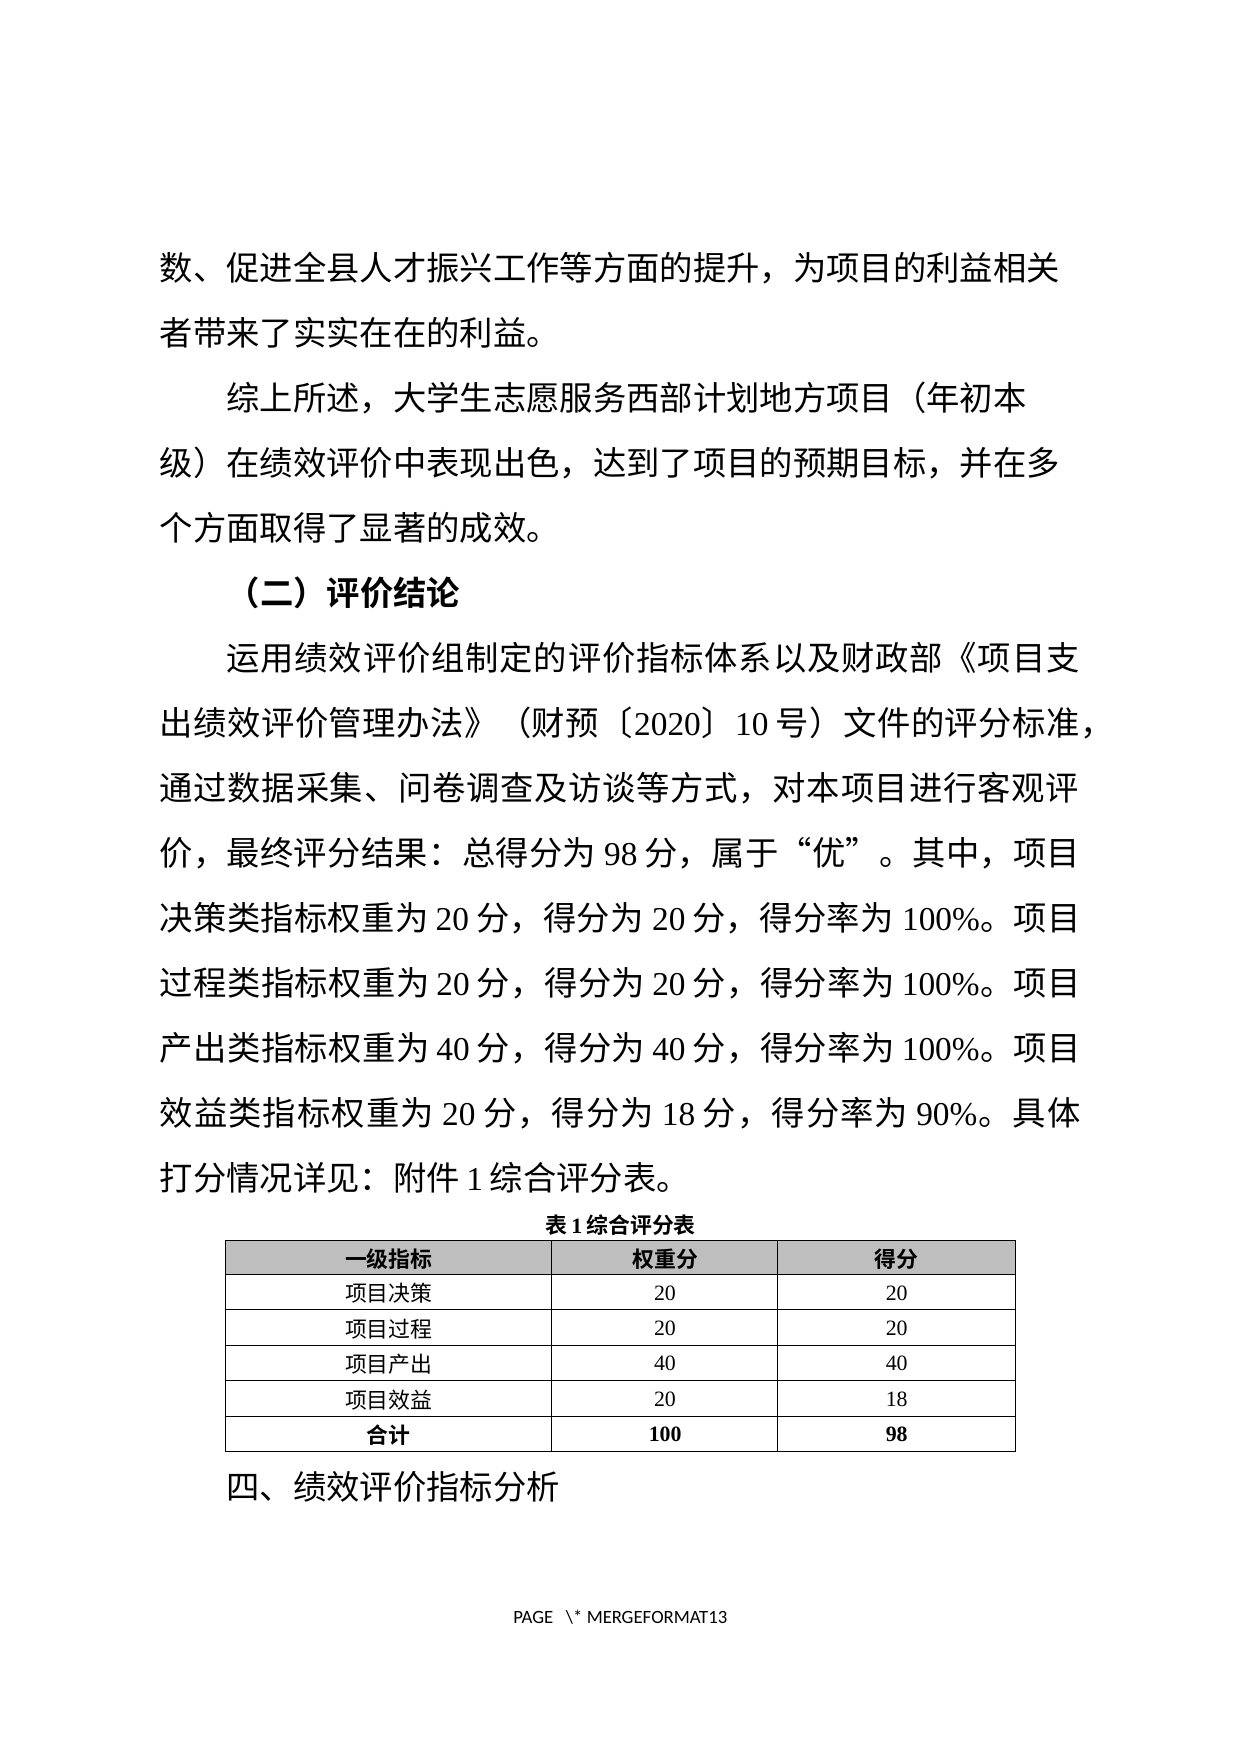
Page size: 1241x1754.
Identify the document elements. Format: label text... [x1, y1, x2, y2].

table_cell 100 [552, 1417, 777, 1451]
text 综上所述，大学生志愿服务西部计划地方项目（年初本级）在绩效评价中表现出色，达到了项目的预期目标，并在多个方面取得了显著的成效。 [159, 363, 1081, 558]
table_cell 20 [778, 1275, 1015, 1309]
table_cell 20 [552, 1381, 777, 1416]
table_cell 20 [552, 1310, 777, 1345]
title 表1综合评分表 [159, 1208, 1081, 1240]
title （二）评价结论 [159, 558, 1081, 623]
table_cell 项目过程 [226, 1310, 551, 1345]
table_cell 合计 [226, 1417, 551, 1451]
table_cell 20 [778, 1310, 1015, 1345]
table_cell 98 [778, 1417, 1015, 1451]
table_header 权重分 [552, 1241, 777, 1274]
title 运用绩效评价组制定的评价指标体系以及财政部《项目支出绩效评价管理办法》（财预〔2020〕10号）文件的评分标准，通过数据采集、问卷调查及访谈等方式，对本项目进行客观评价，最终评分结果：总得分为 98分，属于“优”。其中，项目决策类指标权重为20分，得分为 20分，得分率为 100%。项目过程类指标权重为20分，得分为20分，得分率为100%。项目产出类指标权重为40分，得分为40分，得分率为100%。项目效益类指标权重为20分，得分为18分，得分率为90%。具体打分情况详见：附件1综合评分表。 [159, 623, 1081, 1208]
table_cell 项目产出 [226, 1346, 551, 1380]
table_header 得分 [778, 1241, 1015, 1274]
table_cell 18 [778, 1381, 1015, 1416]
table_cell 20 [552, 1275, 777, 1309]
table_cell 项目决策 [226, 1275, 551, 1309]
table_cell 项目效益 [226, 1381, 551, 1416]
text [159, 233, 1081, 363]
table_header 一级指标 [226, 1241, 551, 1274]
text 四、绩效评价指标分析 [159, 1452, 1081, 1517]
table_cell 40 [778, 1346, 1015, 1380]
table_cell 40 [552, 1346, 777, 1380]
